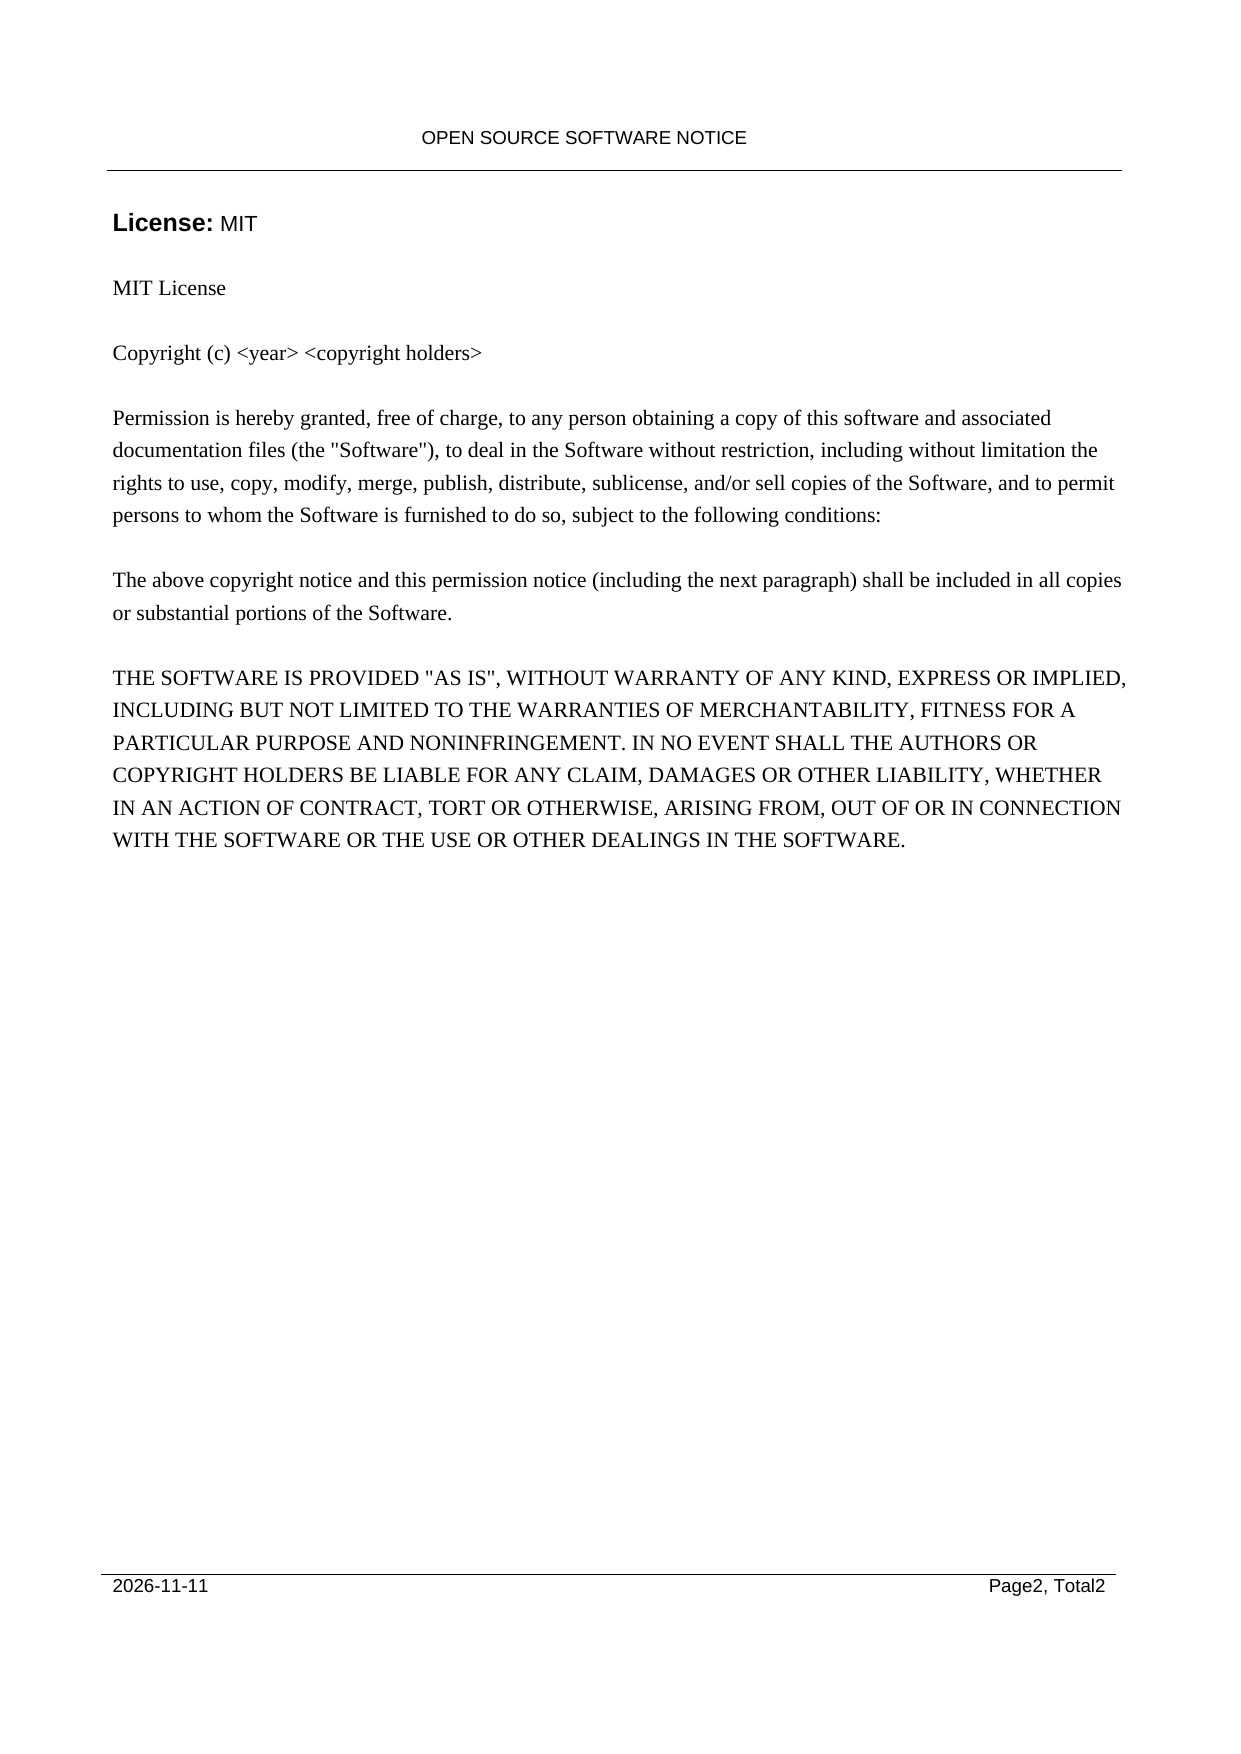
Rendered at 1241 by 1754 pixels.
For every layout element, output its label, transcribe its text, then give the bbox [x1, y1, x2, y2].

text License: MIT MIT License Copyright (c) <year> <copyright holders> Permission is hereby granted, free of charge, to any person obtaining a copy of this software and associated documentation files (the "Software"), to deal in the Software without restriction, including without limitation the rights to use, copy, modify, merge, publish, distribute, sublicense, and/or sell copies of the Software, and to permit persons to whom the Software is furnished to do so, subject to the following conditions: The above copyright notice and this permission notice (including the next paragraph) shall be included in all copies or substantial portions of the Software. THE SOFTWARE IS PROVIDED "AS IS", WITHOUT WARRANTY OF ANY KIND, EXPRESS OR IMPLIED, INCLUDING BUT NOT LIMITED TO THE WARRANTIES OF MERCHANTABILITY, FITNESS FOR A PARTICULAR PURPOSE AND NONINFRINGEMENT. IN NO EVENT SHALL THE AUTHORS OR COPYRIGHT HOLDERS BE LIABLE FOR ANY CLAIM, DAMAGES OR OTHER LIABILITY, WHETHER IN AN ACTION OF CONTRACT, TORT OR OTHERWISE, ARISING FROM, OUT OF OR IN CONNECTION WITH THE SOFTWARE OR THE USE OR OTHER DEALINGS IN THE SOFTWARE. [112, 206, 1128, 856]
